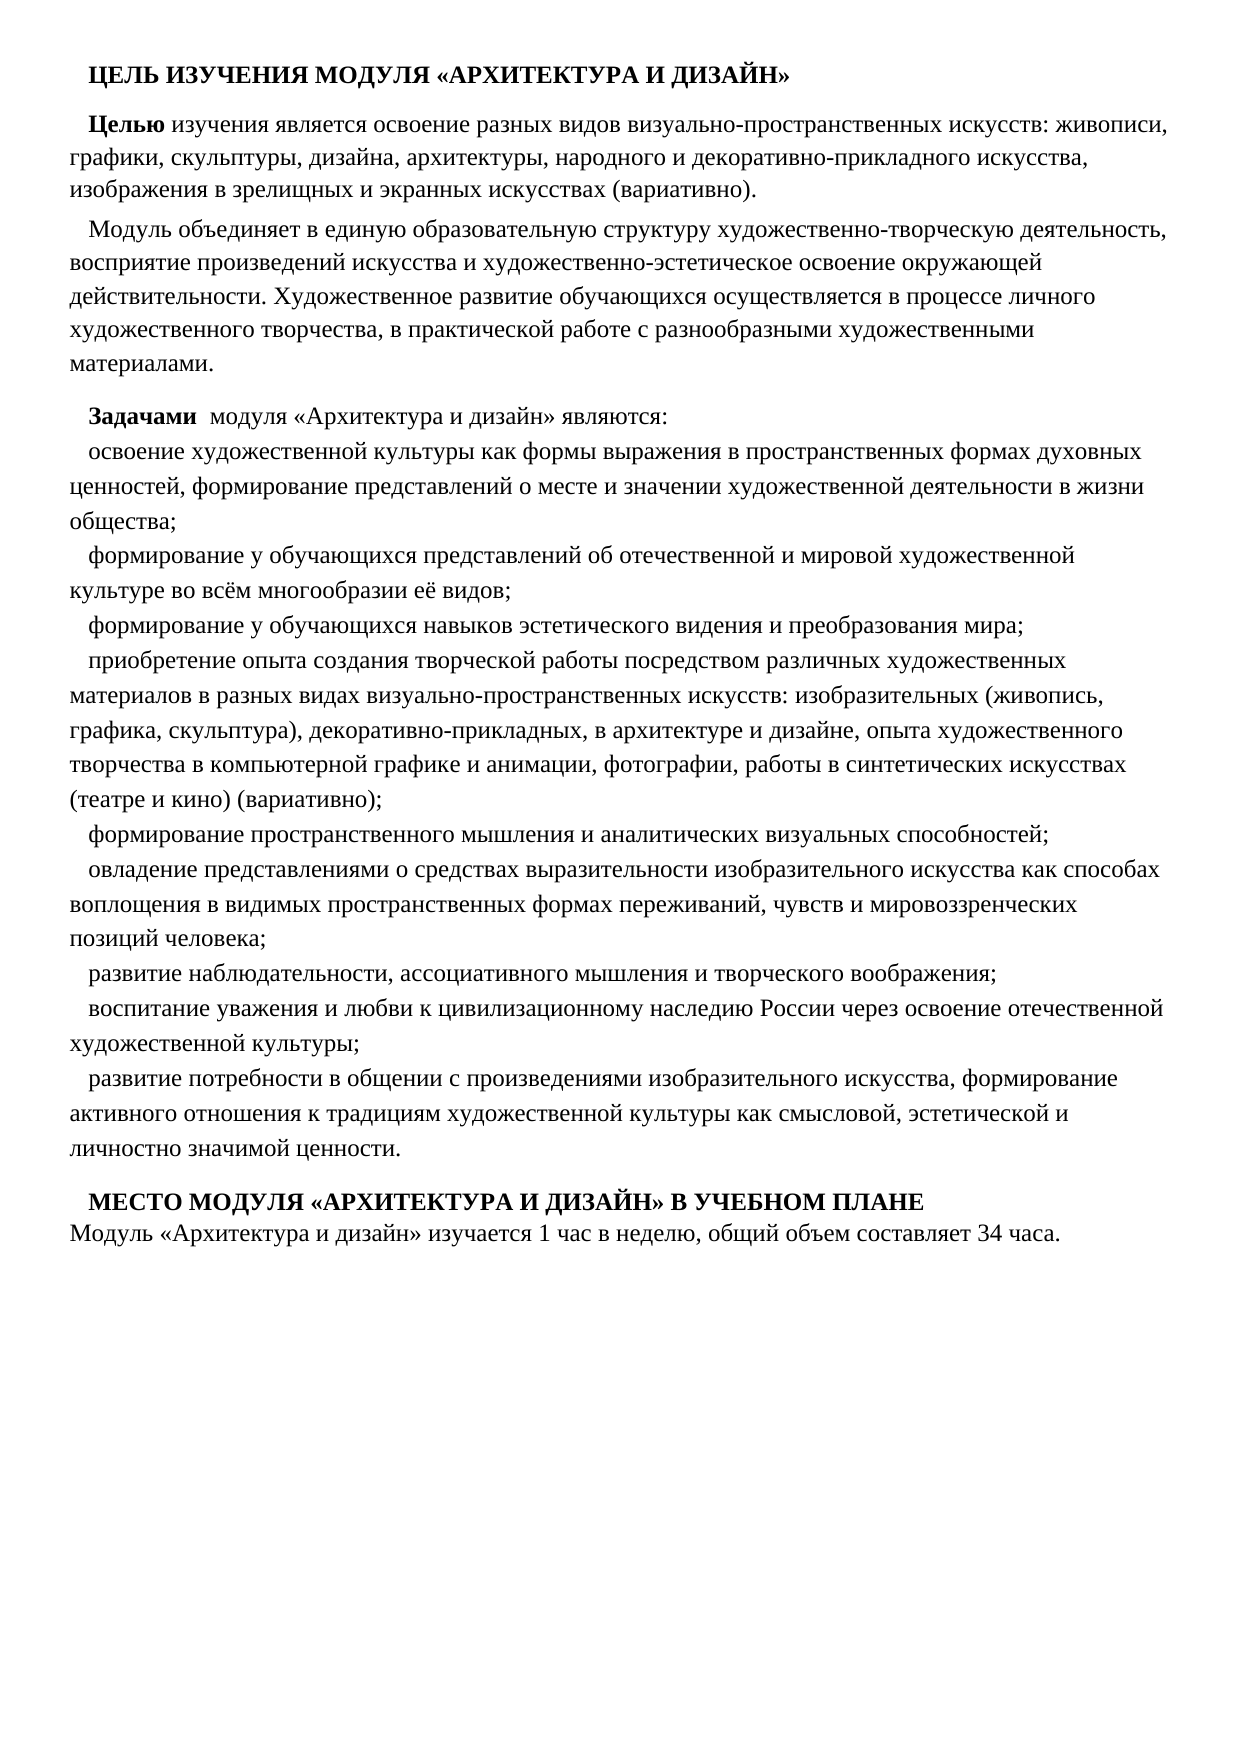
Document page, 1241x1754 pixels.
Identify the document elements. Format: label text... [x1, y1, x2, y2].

text Целью изучения является освоение разных видов визуально-пространственных искусств: живописи, графики, скульптуры, дизайна, архитектуры, народного и декоративно-прикладного искусства, изображения в зрелищных и экранных искусствах (вариативно). [69, 109, 1170, 203]
text Задачами модуля «Архитектура и дизайн» являются: освоение художественной культуры как формы выражения в пространственных формах духовных ценностей, формирование представлений о месте и значении художественной деятельности в жизни общества; формирование у обучающихся представлений об отечественной и мировой художественной культуре во всём многообразии её видов; формирование у обучающихся навыков эстетического видения и преобразования мира; приобретение опыта создания творческой работы посредством различных художественных материалов в разных видах визуально-пространственных искусств: изобразительных (живопись, графика, скульптура), декоративно-прикладных, в архитектуре и дизайне, опыта художественного творчества в компьютерной графике и анимации, фотографии, работы в синтетических искусствах (театре и кино) (вариативно); формирование пространственного мышления и аналитических визуальных способностей; овладение представлениями о средствах выразительности изобразительного искусства как способах воплощения в видимых пространственных формах переживаний, чувств и мировоззренческих позиций человека; развитие наблюдательности, ассоциативного мышления и творческого воображения; воспитание уважения и любви к цивилизационному наследию России через освоение отечественной художественной культуры; развитие потребности в общении с произведениями изобразительного искусства, формирование активного отношения к традициям художественной культуры как смысловой, эстетической и личностно значимой ценности. [69, 401, 1170, 1161]
text МЕСТО МОДУЛЯ «АРХИТЕКТУРА И ДИЗАЙН» В УЧЕБНОМ ПЛАНЕ Модуль «Архитектура и дизайн» изучается 1 час в неделю, общий объем составляет 34 часа. [69, 1187, 1065, 1247]
text ЦЕЛЬ ИЗУЧЕНИЯ МОДУЛЯ «АРХИТЕКТУРА И ДИЗАЙН» [88, 62, 1170, 89]
text Модуль объединяет в единую образовательную структуру художественно-творческую деятельность, восприятие произведений искусства и художественно-эстетическое освоение окружающей действительности. Художественное развитие обучающихся осуществляется в процессе личного художественного творчества, в практической работе с разнообразными художественными материалами. [69, 214, 1170, 377]
